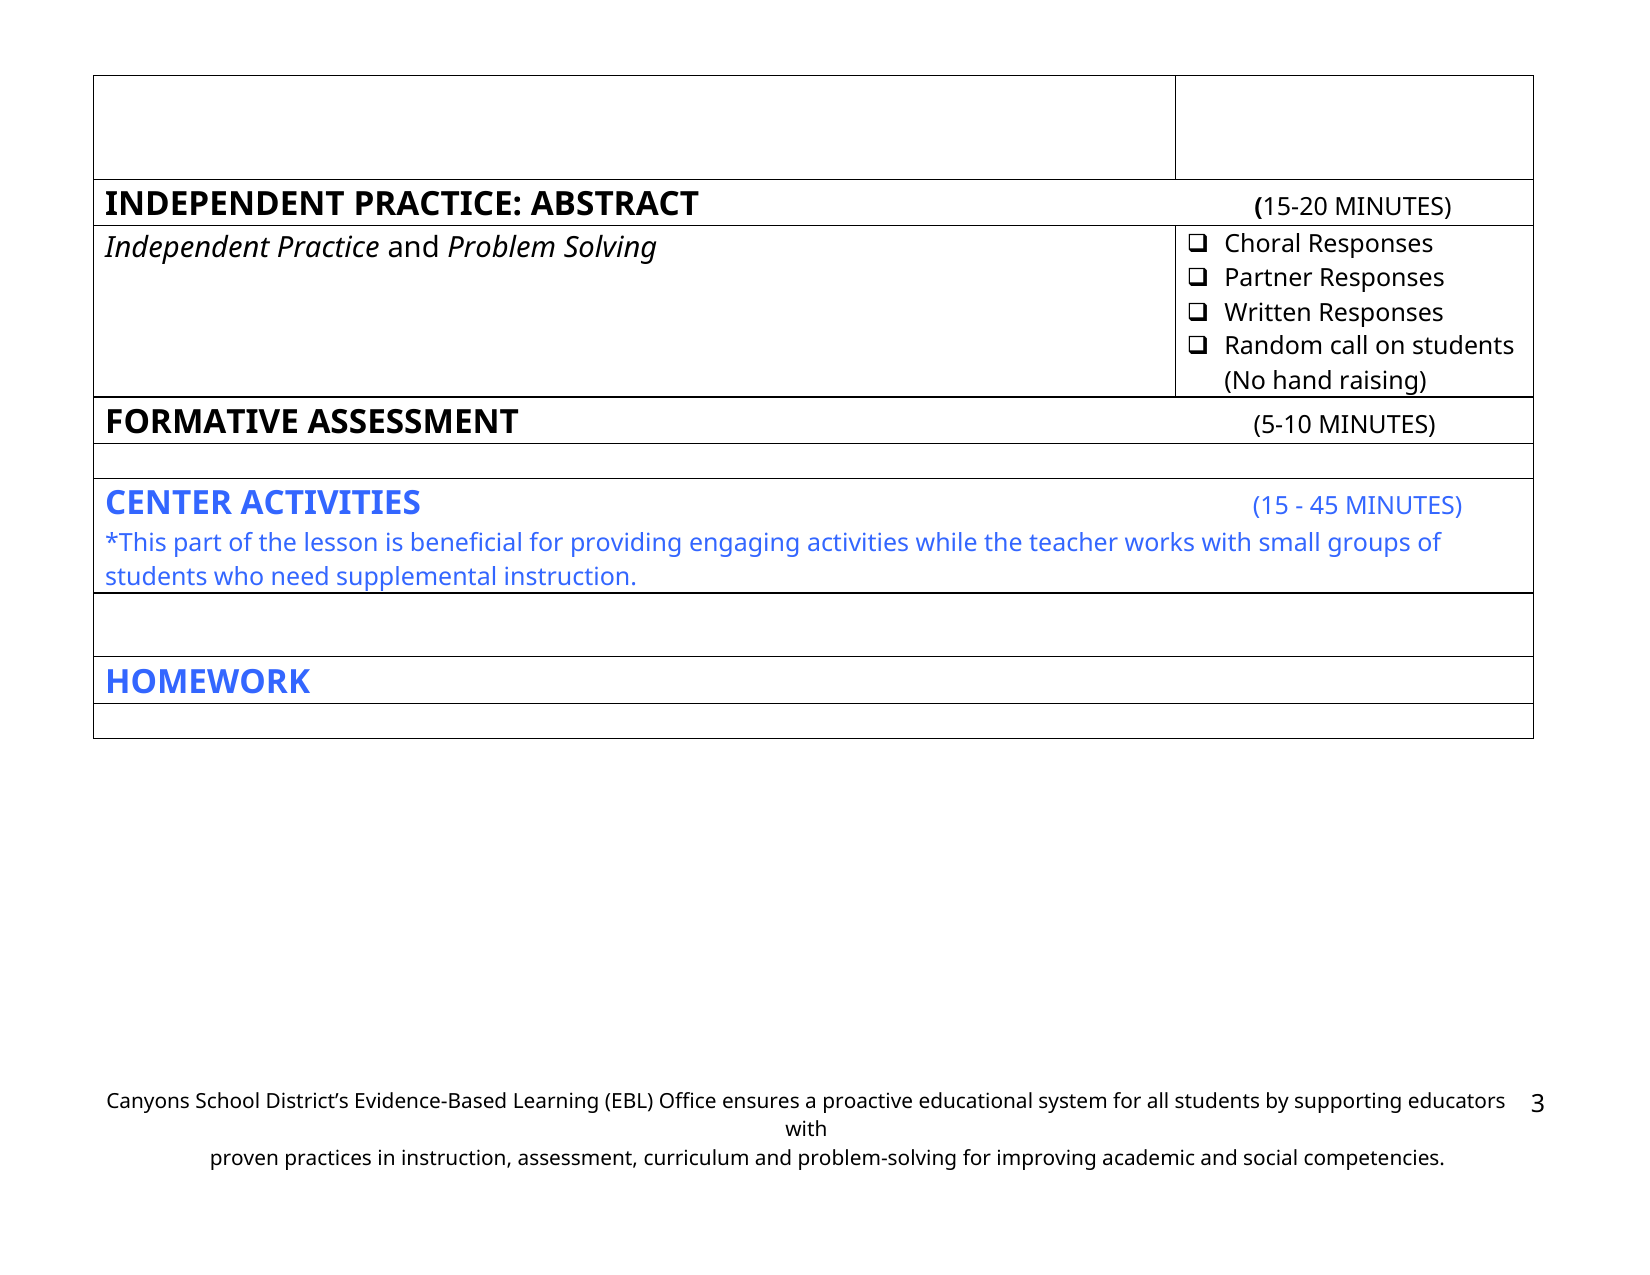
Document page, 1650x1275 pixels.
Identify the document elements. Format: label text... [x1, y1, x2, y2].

table_cell INDEPENDENT PRACTICE: ABSTRACT (15-20 MINUTES) [94, 180, 1533, 225]
table_cell CENTER ACTIVITIES (15 - 45 MINUTES) *This part of the lesson is beneficial for providing engaging activities while the teacher works with small groups of students who need supplemental instruction. [94, 479, 1533, 592]
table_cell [94, 76, 1175, 178]
table_cell [94, 594, 1533, 656]
table_cell Choral Responses Partner Responses Written Responses Random call on students (No hand raising) [1176, 226, 1533, 396]
table_cell HOMEWORK [94, 657, 1533, 703]
table_cell [94, 444, 1533, 478]
table_cell [94, 704, 1533, 738]
table_cell FORMATIVE ASSESSMENT (5-10 MINUTES) [94, 398, 1533, 443]
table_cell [1176, 76, 1533, 178]
table_cell Independent Practice and Problem Solving [94, 226, 1175, 396]
